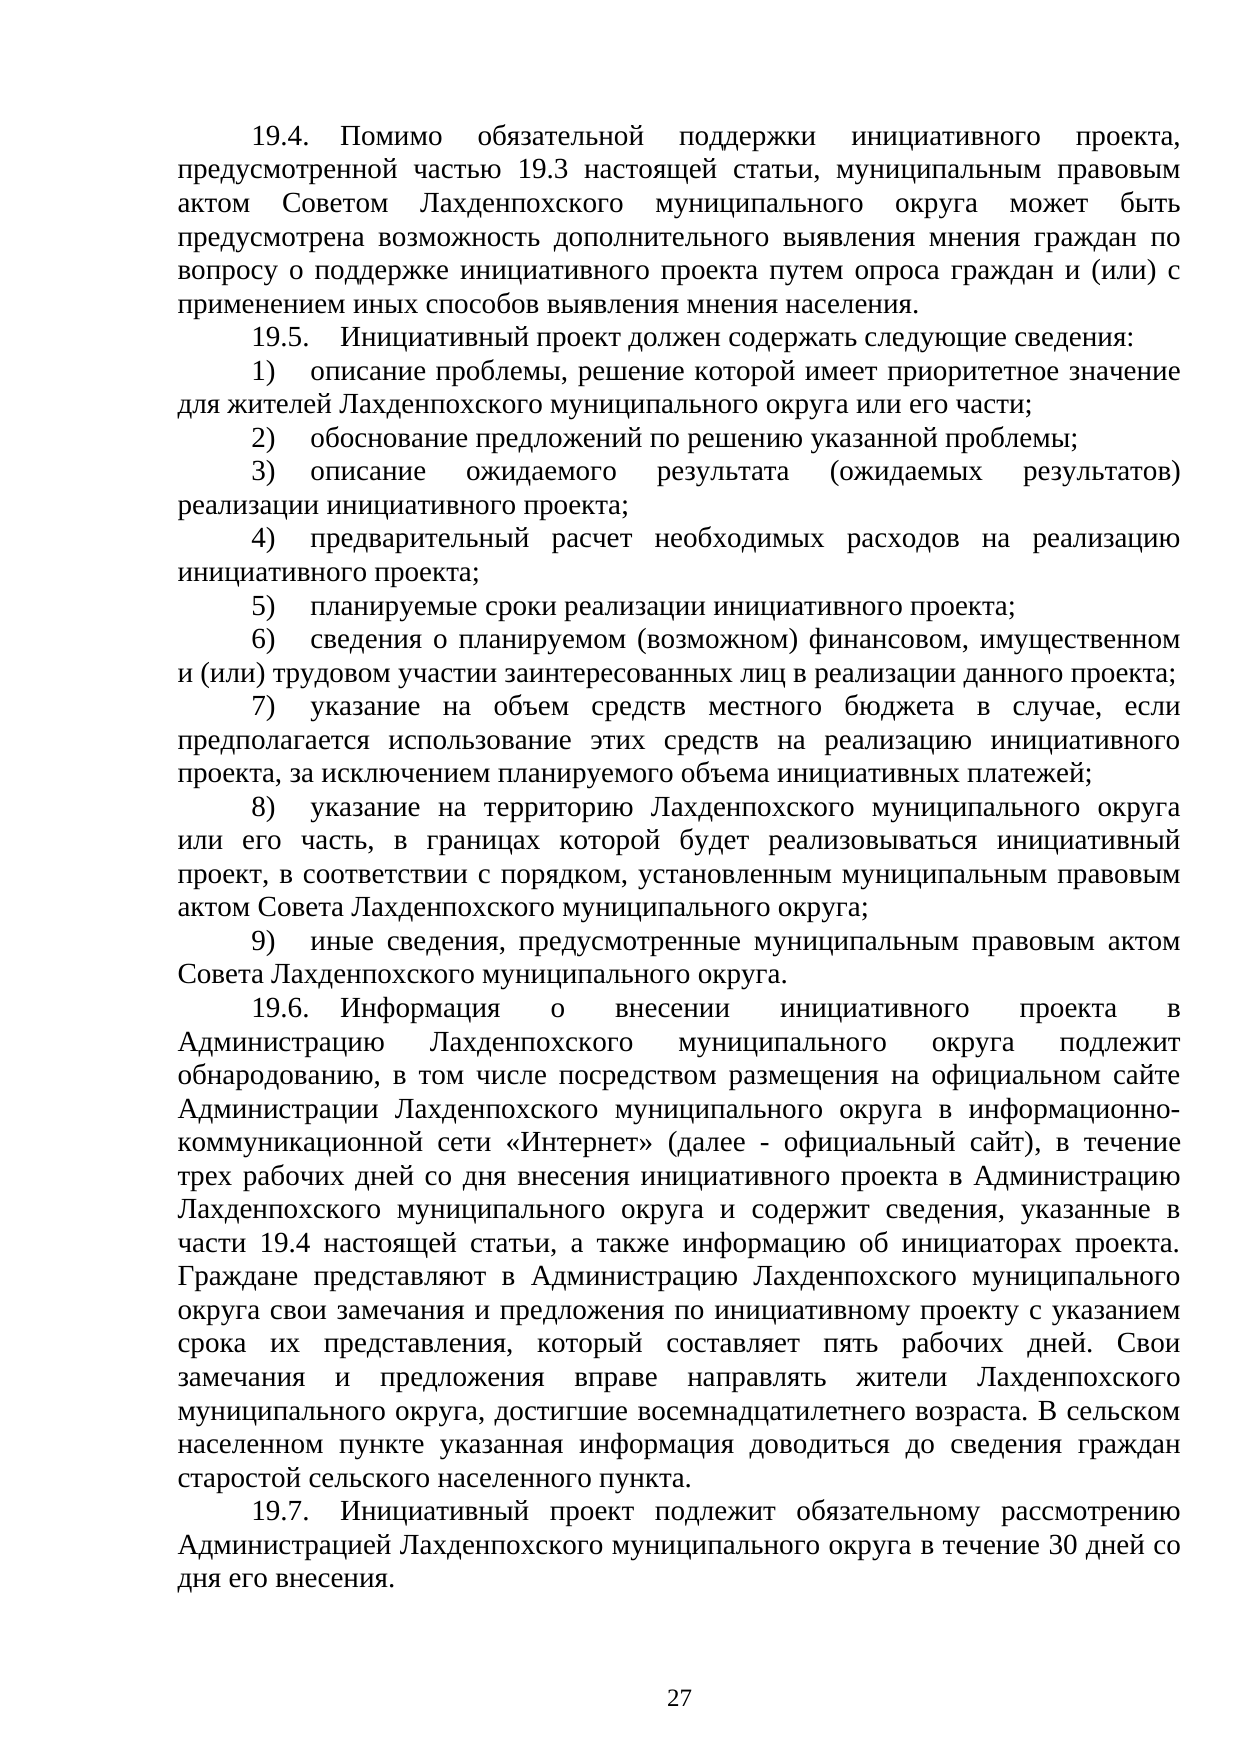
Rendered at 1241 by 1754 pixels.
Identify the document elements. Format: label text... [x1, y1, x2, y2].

list предварительный расчет необходимых расходов на реализацию инициативного проекта; [177, 521, 1181, 588]
list сведения о планируемом (возможном) финансовом, имущественном и (или) трудовом участии заинтересованных лиц в реализации данного проекта; [177, 621, 1181, 688]
list описание проблемы, решение которой имеет приоритетное значение для жителей Лахденпохского муниципального округа или его части; [177, 353, 1181, 420]
list иные сведения, предусмотренные муниципальным правовым актом Совета Лахденпохского муниципального округа. [177, 923, 1181, 990]
list планируемые сроки реализации инициативного проекта; [177, 588, 1181, 621]
list Помимо обязательной поддержки инициативного проекта, предусмотренной частью 19.3 настоящей статьи, муниципальным правовым актом Советом Лахденпохского муниципального округа может быть предусмотрена возможность дополнительного выявления мнения граждан по вопросу о поддержке инициативного проекта путем опроса граждан и (или) с применением иных способов выявления мнения населения. [177, 118, 1181, 319]
list Инициативный проект подлежит обязательному рассмотрению Администрацией Лахденпохского муниципального округа в течение 30 дней со дня его внесения. [177, 1493, 1181, 1594]
list указание на территорию Лахденпохского муниципального округа или его часть, в границах которой будет реализовываться инициативный проект, в соответствии с порядком, установленным муниципальным правовым актом Совета Лахденпохского муниципального округа; [177, 789, 1181, 923]
list Инициативный проект должен содержать следующие сведения: [177, 319, 1181, 353]
list указание на объем средств местного бюджета в случае, если предполагается использование этих средств на реализацию инициативного проекта, за исключением планируемого объема инициативных платежей; [177, 688, 1181, 789]
list Информация о внесении инициативного проекта в Администрацию Лахденпохского муниципального округа подлежит обнародованию, в том числе посредством размещения на официальном сайте Администрации Лахденпохского муниципального округа в информационно-коммуникационной сети «Интернет» (далее - официальный сайт), в течение трех рабочих дней со дня внесения инициативного проекта в Администрацию Лахденпохского муниципального округа и содержит сведения, указанные в части 19.4 настоящей статьи, а также информацию об инициаторах проекта. Граждане представляют в Администрацию Лахденпохского муниципального округа свои замечания и предложения по инициативному проекту с указанием срока их представления, который составляет пять рабочих дней. Свои замечания и предложения вправе направлять жители Лахденпохского муниципального округа, достигшие восемнадцатилетнего возраста. В сельском населенном пункте указанная информация доводиться до сведения граждан старостой сельского населенного пункта. [177, 990, 1181, 1493]
list описание ожидаемого результата (ожидаемых результатов) реализации инициативного проекта; [177, 453, 1181, 521]
list обоснование предложений по решению указанной проблемы; [177, 420, 1181, 453]
